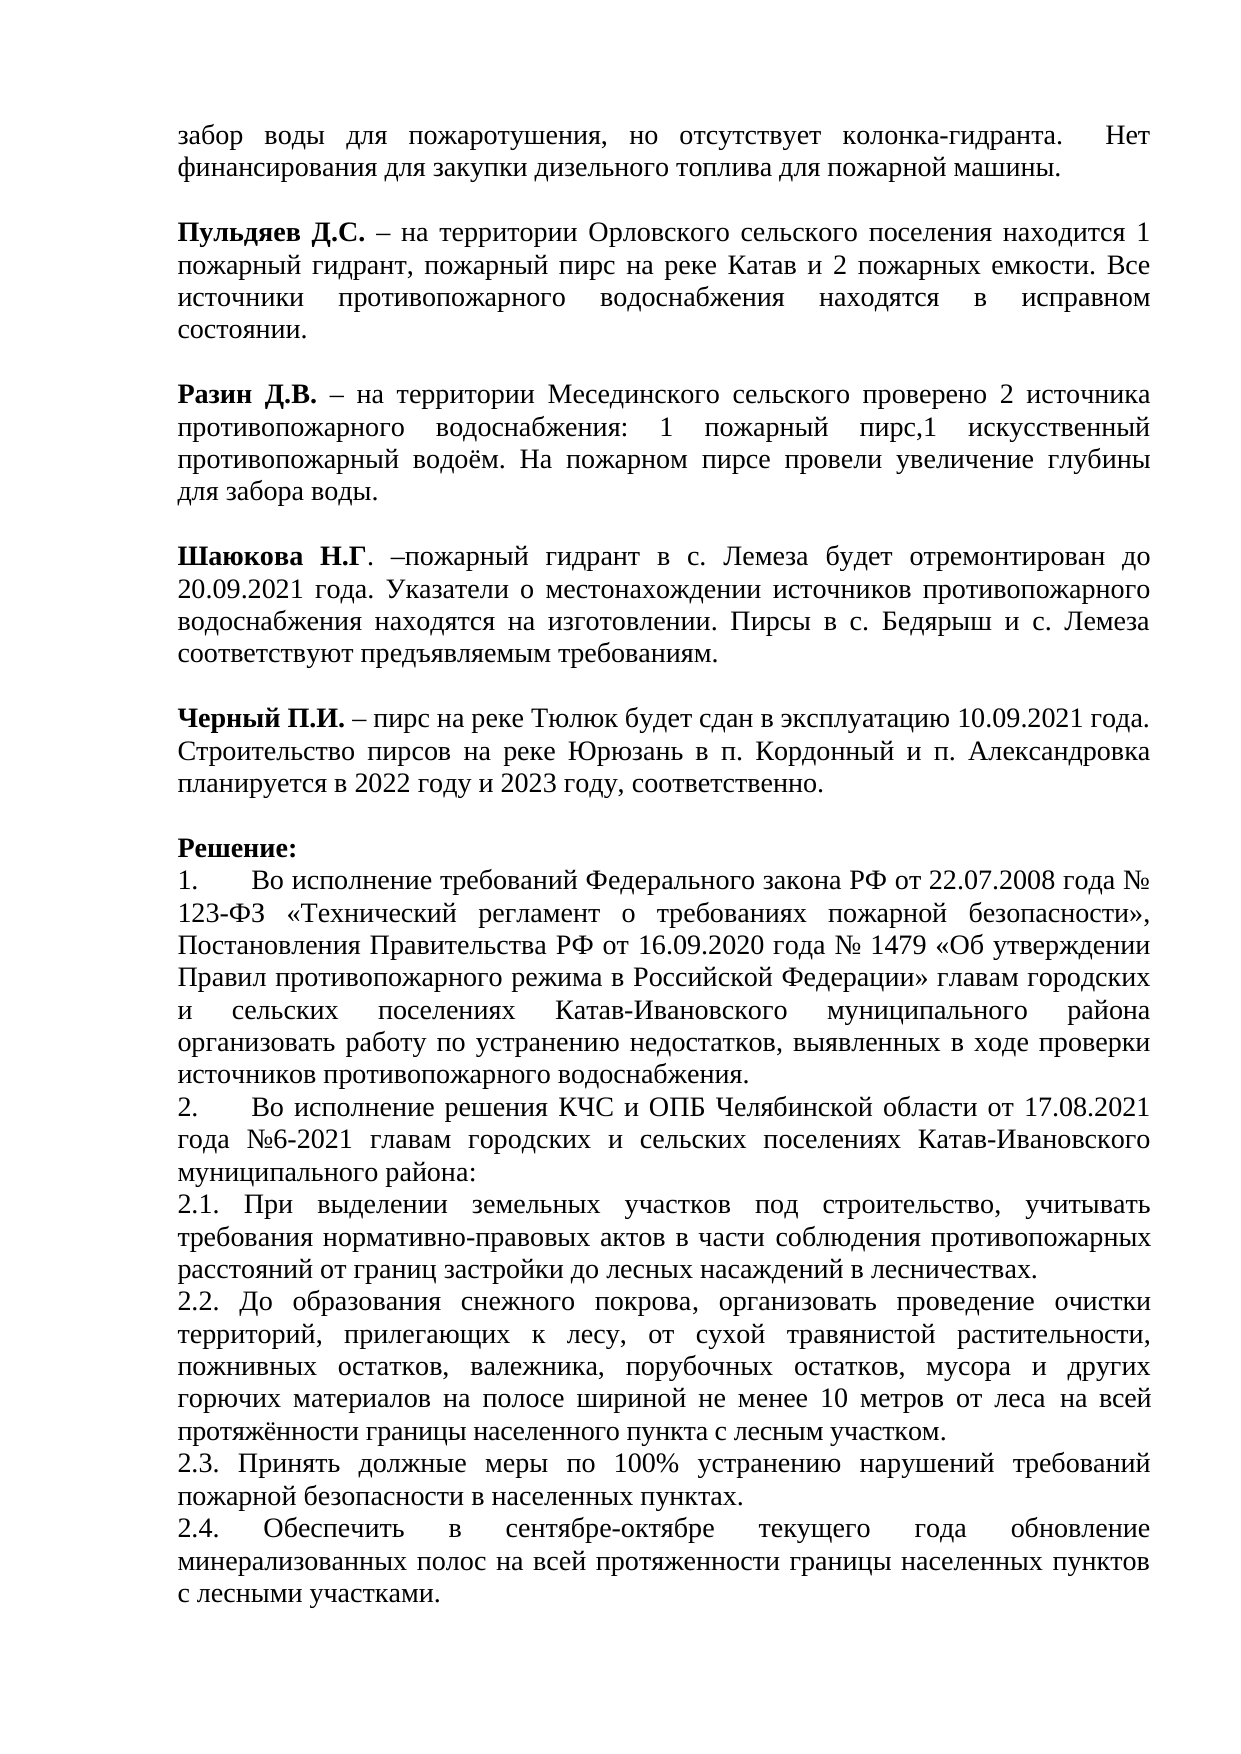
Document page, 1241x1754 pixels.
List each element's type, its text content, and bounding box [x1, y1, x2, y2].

text 2.4. Обеспечить в сентябре-октябре текущего года обновление минерализованных полос на всей протяженности границы населенных пунктов с лесными участками. [177, 1511, 1152, 1608]
text Разин Д.В. – на территории Месединского сельского проверено 2 источника противопожарного водоснабжения: 1 пожарный пирс,1 искусственный противопожарный водоём. На пожарном пирсе провели увеличение глубины для забора воды. [177, 377, 1152, 507]
list Во исполнение решения КЧС и ОПБ Челябинской области от 17.08.2021 года №6-2021 главам городских и сельских поселениях Катав-Ивановского муниципального района: [177, 1090, 1152, 1187]
text Решение: [177, 831, 1152, 863]
text 2.1. При выделении земельных участков под строительство, учитывать требования нормативно-правовых актов в части соблюдения противопожарных расстояний от границ застройки до лесных насаждений в лесничествах. [177, 1187, 1152, 1284]
text 2.3. Принять должные меры по 100% устранению нарушений требований пожарной безопасности в населенных пунктах. [177, 1446, 1152, 1511]
text Шаюкова Н.Г. –пожарный гидрант в с. Лемеза будет отремонтирован до 20.09.2021 года. Указатели о местонахождении источников противопожарного водоснабжения находятся на изготовлении. Пирсы в с. Бедярыш и с. Лемеза соответствуют предъявляемым требованиям. [177, 539, 1152, 669]
list Во исполнение требований Федерального закона РФ от 22.07.2008 года № 123-ФЗ «Технический регламент о требованиях пожарной безопасности», Постановления Правительства РФ от 16.09.2020 года № 1479 «Об утверждении Правил противопожарного режима в Российской Федерации» главам городских и сельских поселениях Катав-Ивановского муниципального района организовать работу по устранению недостатков, выявленных в ходе проверки источников противопожарного водоснабжения. [177, 863, 1152, 1090]
text Черный П.И. – пирс на реке Тюлюк будет сдан в эксплуатацию 10.09.2021 года. Строительство пирсов на реке Юрюзань в п. Кордонный и п. Александровка планируется в 2022 году и 2023 году, соответственно. [177, 701, 1152, 798]
text Пульдяев Д.С. – на территории Орловского сельского поселения находится 1 пожарный гидрант, пожарный пирс на реке Катав и 2 пожарных емкости. Все источники противопожарного водоснабжения находятся в исправном состоянии. [177, 215, 1152, 345]
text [177, 118, 1152, 183]
text 2.2. До образования снежного покрова, организовать проведение очистки территорий, прилегающих к лесу, от сухой травянистой растительности, пожнивных остатков, валежника, порубочных остатков, мусора и других горючих материалов на полосе шириной не менее 10 метров от леса на всей протяжённости границы населенного пункта с лесным участком. [177, 1284, 1152, 1446]
